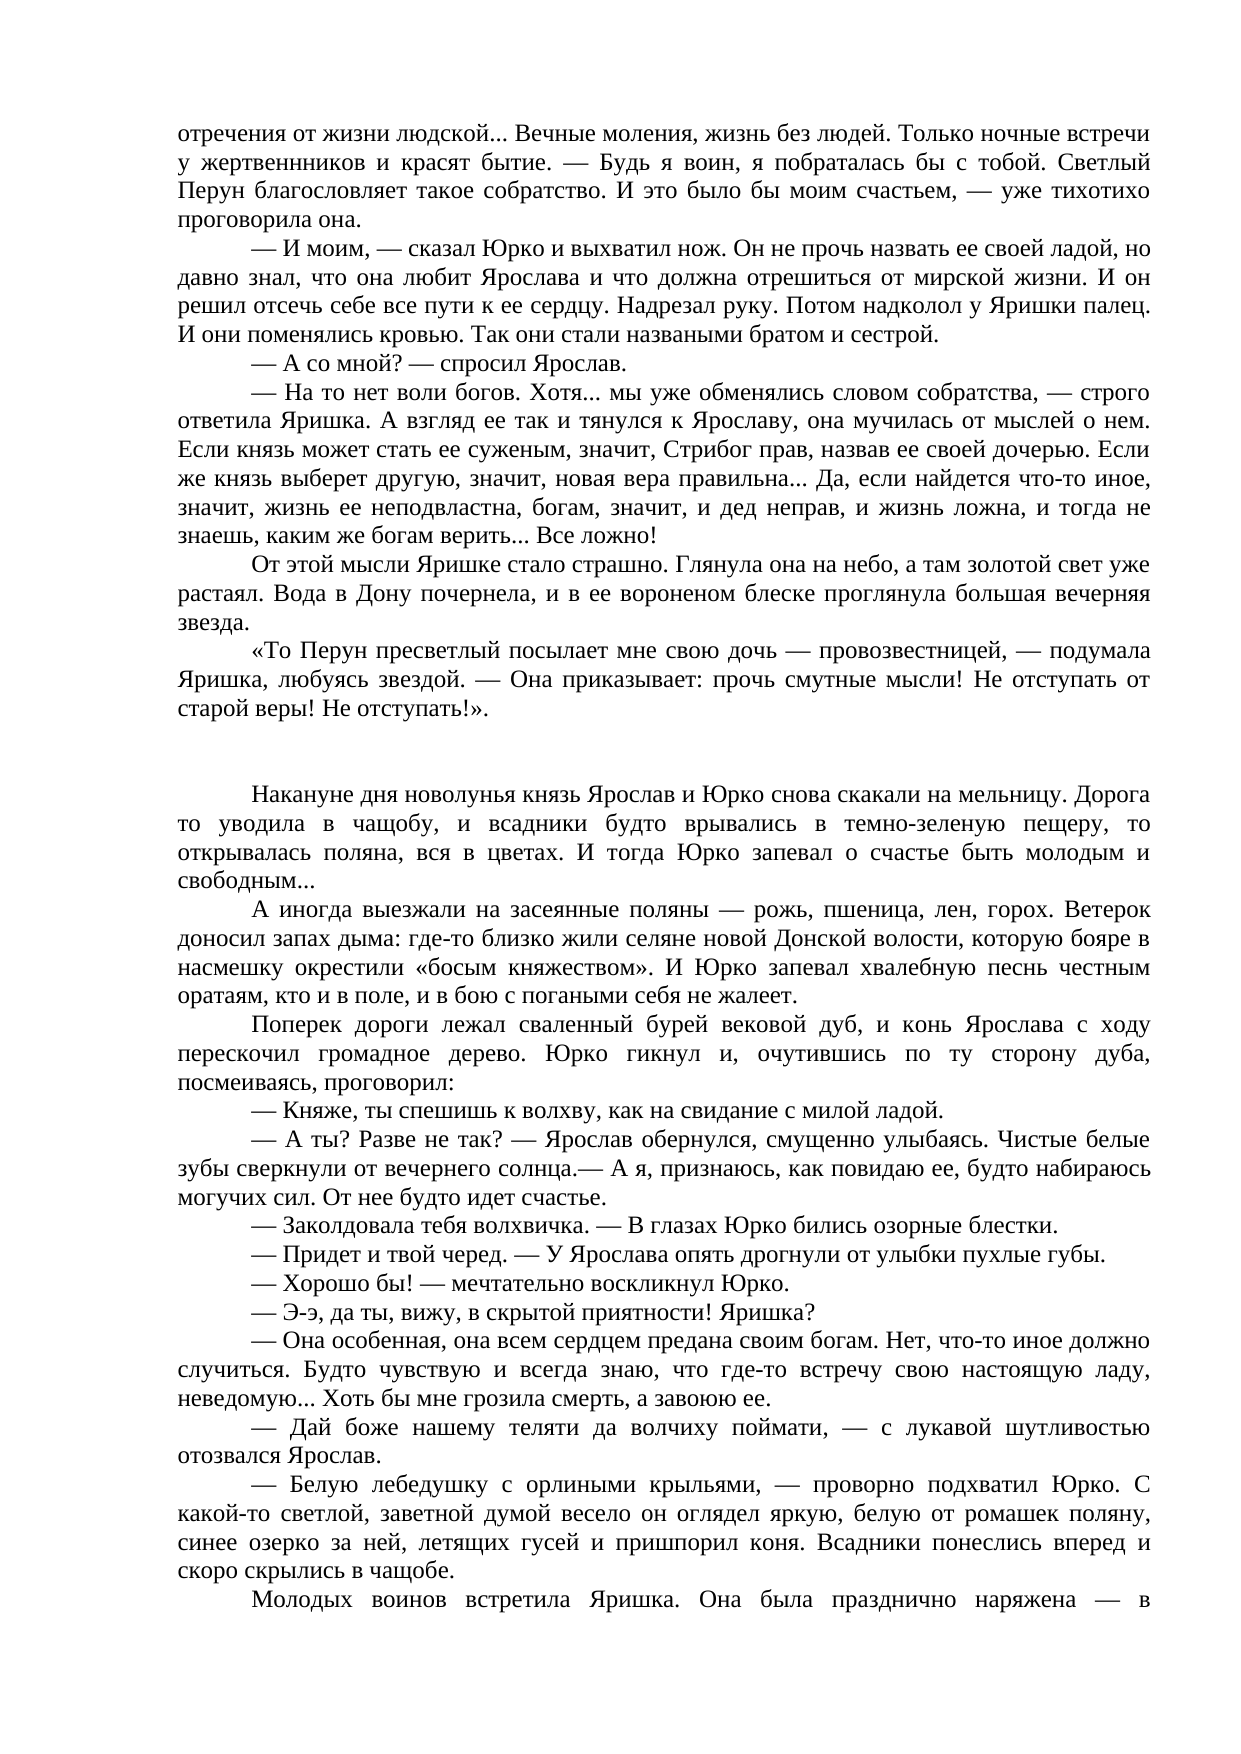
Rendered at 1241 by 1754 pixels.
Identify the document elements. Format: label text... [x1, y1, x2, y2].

text — Э-э, да ты, вижу, в скрытой приятности! Яришка? [177, 1297, 1152, 1326]
text — Она особенная, она всем сердцем предана своим богам. Нет, что-то иное должно случиться. Будто чувствую и всегда знаю, что где-то встречу свою настоящую ладу, неведомую... Хоть бы мне грозила смерть, а завоюю ее. [177, 1326, 1152, 1412]
text А иногда выезжали на засеянные поляны — рожь, пшеница, лен, горох. Ветерок доносил запах дыма: где-то близко жили селяне новой Донской волости, которую бояре в насмешку окрестили «босым княжеством». И Юрко запевал хвалебную песнь честным оратаям, кто и в поле, и в бою с погаными себя не жалеет. [177, 894, 1152, 1009]
text «То Перун пресветлый посылает мне свою дочь — провозвестницей, — подумала Яришка, любуясь звездой. — Она приказывает: прочь смутные мысли! Не отступать от старой веры! Не отступать!». [177, 636, 1152, 722]
text — И моим, — сказал Юрко и выхватил нож. Он не прочь назвать ее своей ладой, но давно знал, что она любит Ярослава и что должна отрешиться от мирской жизни. И он решил отсечь себе все пути к ее сердцу. Надрезал руку. Потом надколол у Яришки палец. И они поменялись кровью. Так они стали назваными братом и сестрой. [177, 233, 1152, 348]
text — Дай боже нашему теляти да волчиху поймати, — с лукавой шутливостью отозвался Ярослав. [177, 1412, 1152, 1469]
text От этой мысли Яришке стало страшно. Глянула она на небо, а там золотой свет уже растаял. Вода в Дону почернела, и в ее вороненом блеске проглянула большая вечерняя звезда. [177, 549, 1152, 636]
text — А со мной? — спросил Ярослав. [177, 348, 1152, 377]
text — Придет и твой черед. — У Ярослава опять дрогнули от улыбки пухлые губы. [177, 1239, 1152, 1268]
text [177, 1584, 1152, 1613]
text — Хорошо бы! — мечтательно воскликнул Юрко. [177, 1268, 1152, 1297]
text Накануне дня новолунья князь Ярослав и Юрко снова скакали на мельницу. Дорога то уводила в чащобу, и всадники будто врывались в темно-зеленую пещеру, то открывалась поляна, вся в цветах. И тогда Юрко запевал о счастье быть молодым и свободным... [177, 779, 1152, 894]
text — Заколдовала тебя волхвичка. — В глазах Юрко бились озорные блестки. [177, 1211, 1152, 1239]
text — На то нет воли богов. Хотя... мы уже обменялись словом собратства, — строго ответила Яришка. А взгляд ее так и тянулся к Ярославу, она мучилась от мыслей о нем. Если князь может стать ее суженым, значит, Стрибог прав, назвав ее своей дочерью. Если же князь выберет другую, значит, новая вера правильна... Да, если найдется что-то иное, значит, жизнь ее неподвластна, богам, значит, и дед неправ, и жизнь ложна, и тогда не знаешь, каким же богам верить... Все ложно! [177, 377, 1152, 549]
text — А ты? Разве не так? — Ярослав обернулся, смущенно улыбаясь. Чистые белые зубы сверкнули от вечернего солнца.— А я, признаюсь, как повидаю ее, будто набираюсь могучих сил. От нее будто идет счастье. [177, 1124, 1152, 1211]
text — Княже, ты спешишь к волхву, как на свидание с милой ладой. [177, 1096, 1152, 1124]
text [177, 118, 1152, 233]
text Поперек дороги лежал сваленный бурей вековой дуб, и конь Ярослава с ходу перескочил громадное дерево. Юрко гикнул и, очутившись по ту сторону дуба, посмеиваясь, проговорил: [177, 1009, 1152, 1096]
text — Белую лебедушку с орлиными крыльями, — проворно подхватил Юрко. С какой-то светлой, заветной думой весело он оглядел яркую, белую от ромашек поляну, синее озерко за ней, летящих гусей и пришпорил коня. Всадники понеслись вперед и скоро скрылись в чащобе. [177, 1469, 1152, 1584]
